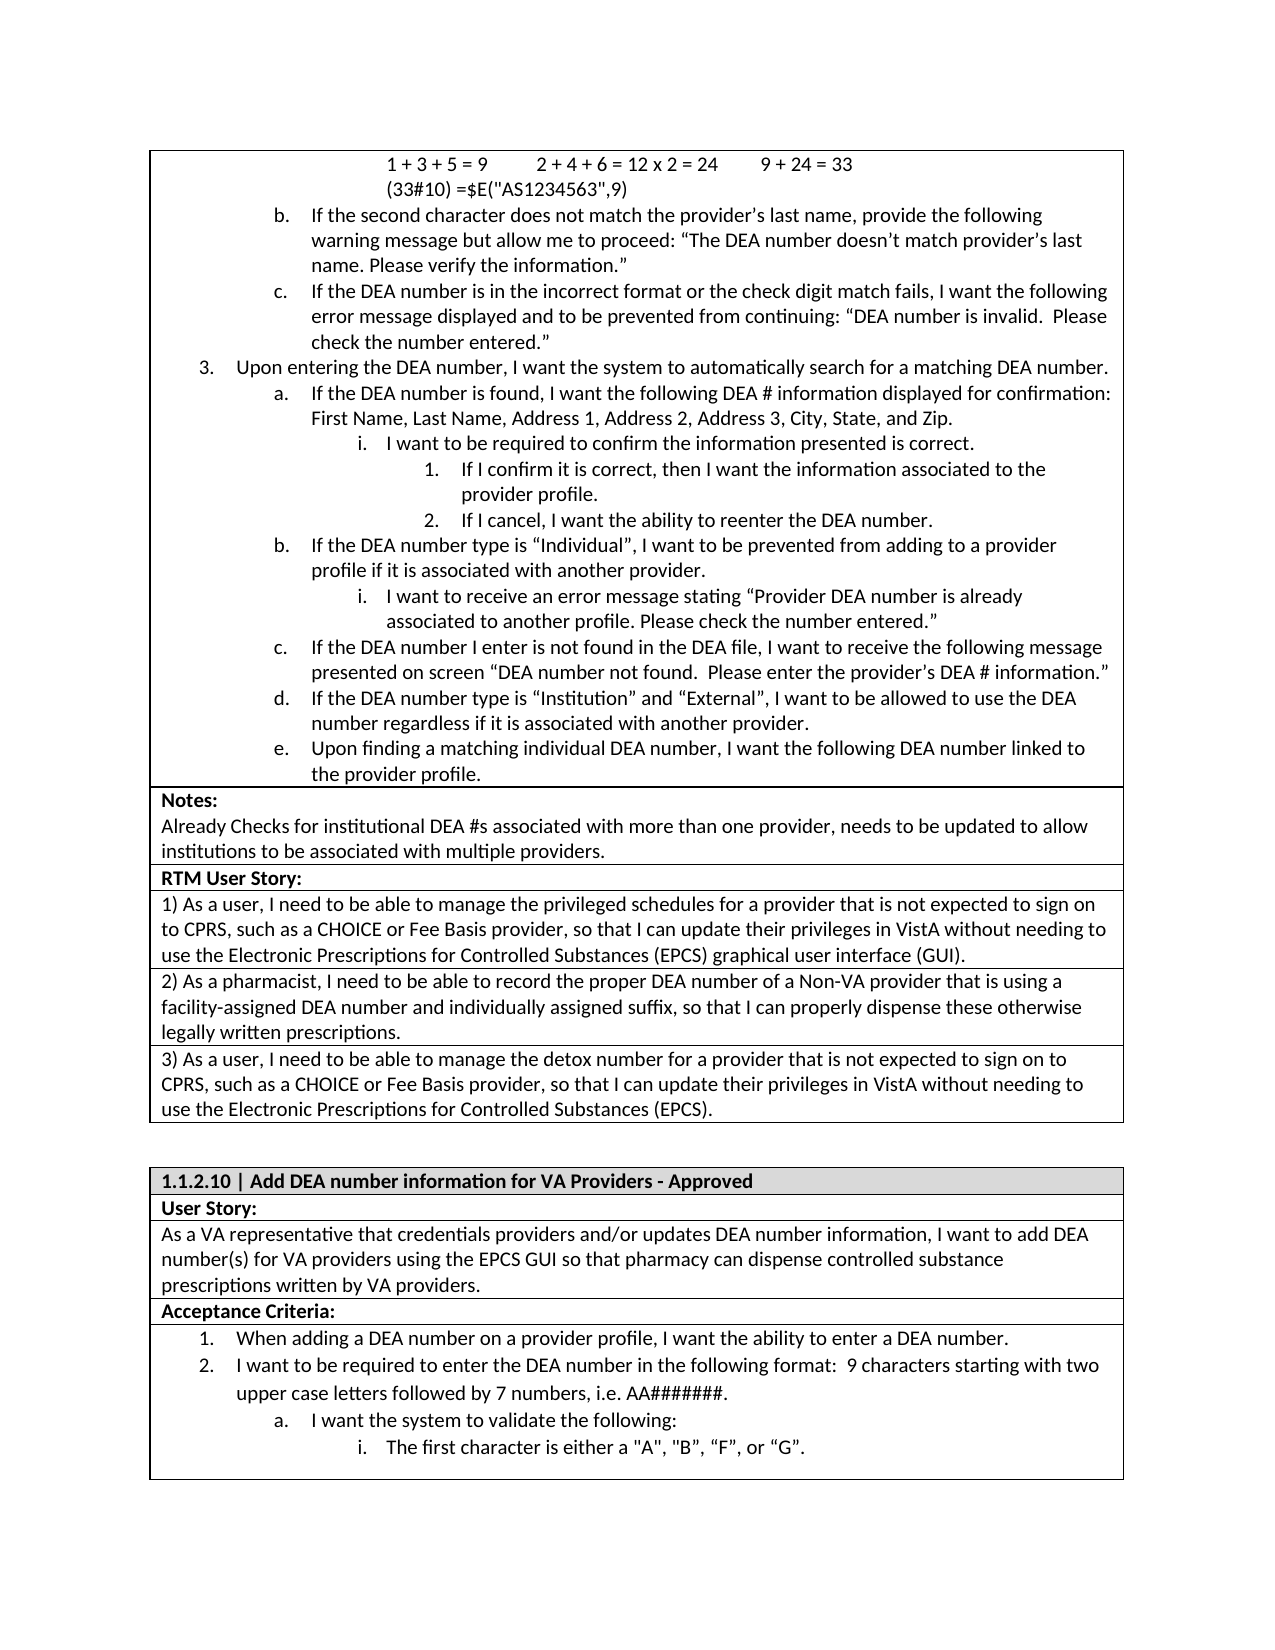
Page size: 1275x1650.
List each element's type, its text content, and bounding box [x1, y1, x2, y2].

table_cell Notes: Already Checks for institutional DEA #s associated with more than one provider, needs to be updated to allow institutions to be associated with multiple providers. [151, 788, 1123, 864]
table_cell 1) As a user, I need to be able to manage the privileged schedules for a provider that is not expected to sign on to CPRS, such as a CHOICE or Fee Basis provider, so that I can update their privileges in VistA without needing to use the Electronic Prescriptions for Controlled Substances (EPCS) graphical user interface (GUI). [151, 891, 1123, 967]
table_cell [151, 151, 1123, 786]
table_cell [151, 1325, 1123, 1478]
table_cell 3) As a user, I need to be able to manage the detox number for a provider that is not expected to sign on to CPRS, such as a CHOICE or Fee Basis provider, so that I can update their privileges in VistA without needing to use the Electronic Prescriptions for Controlled Substances (EPCS). [151, 1046, 1123, 1122]
table_cell User Story: [151, 1195, 1123, 1220]
table_cell 2) As a pharmacist, I need to be able to record the proper DEA number of a Non-VA provider that is using a facility-assigned DEA number and individually assigned suffix, so that I can properly dispense these otherwise legally written prescriptions. [151, 969, 1123, 1045]
table_cell Acceptance Criteria: [151, 1299, 1123, 1324]
table_cell RTM User Story: [151, 865, 1123, 890]
table_header 1.1.2.10 | Add DEA number information for VA Providers - Approved [151, 1168, 1123, 1194]
table_cell As a VA representative that credentials providers and/or updates DEA number information, I want to add DEA number(s) for VA providers using the EPCS GUI so that pharmacy can dispense controlled substance prescriptions written by VA providers. [151, 1221, 1123, 1297]
